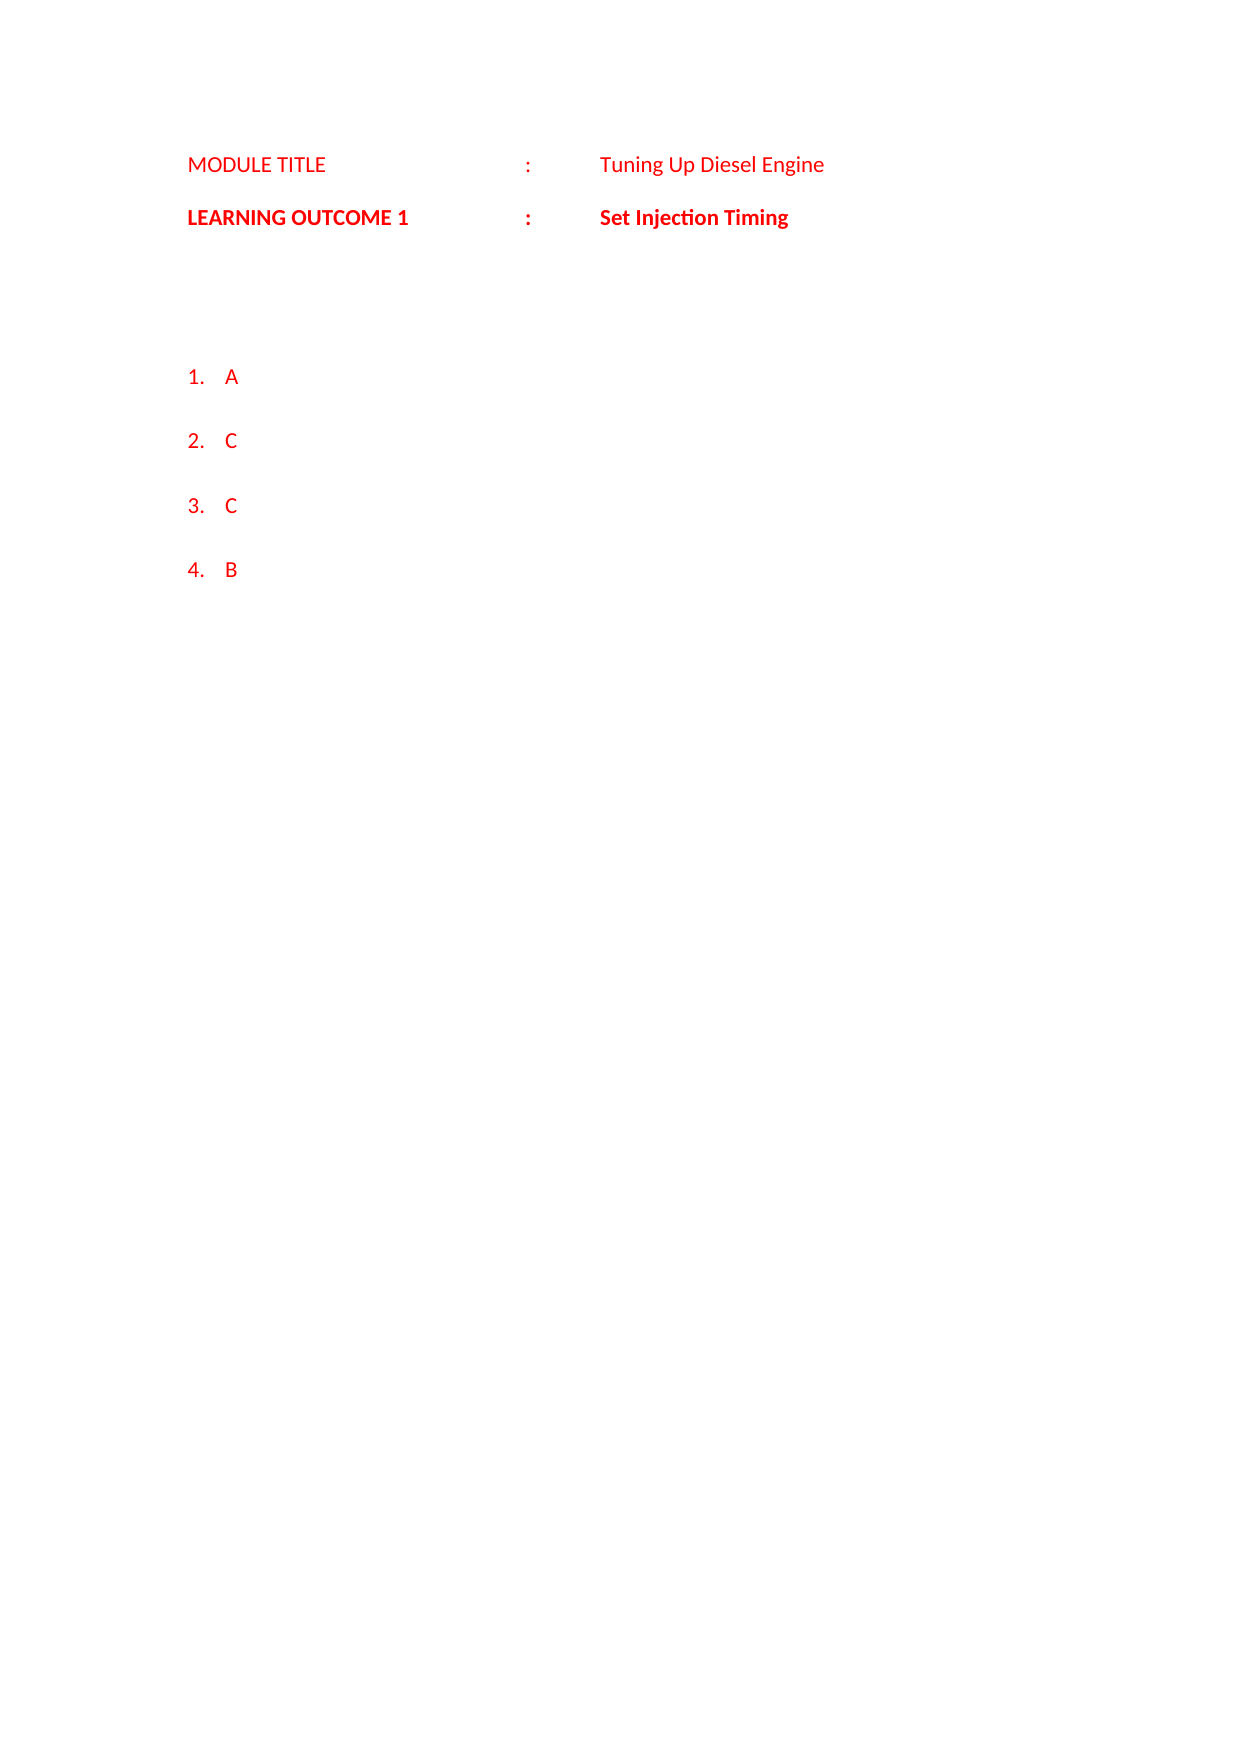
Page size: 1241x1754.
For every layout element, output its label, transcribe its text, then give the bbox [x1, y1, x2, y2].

list B [187, 555, 1090, 583]
list C [187, 491, 1090, 519]
list A [187, 362, 1090, 390]
text MODULE TITLE : Tuning Up Diesel Engine [187, 150, 1090, 178]
text LEARNING OUTCOME 1 : Set Injection Timing [187, 203, 1090, 231]
list C [187, 426, 1090, 454]
